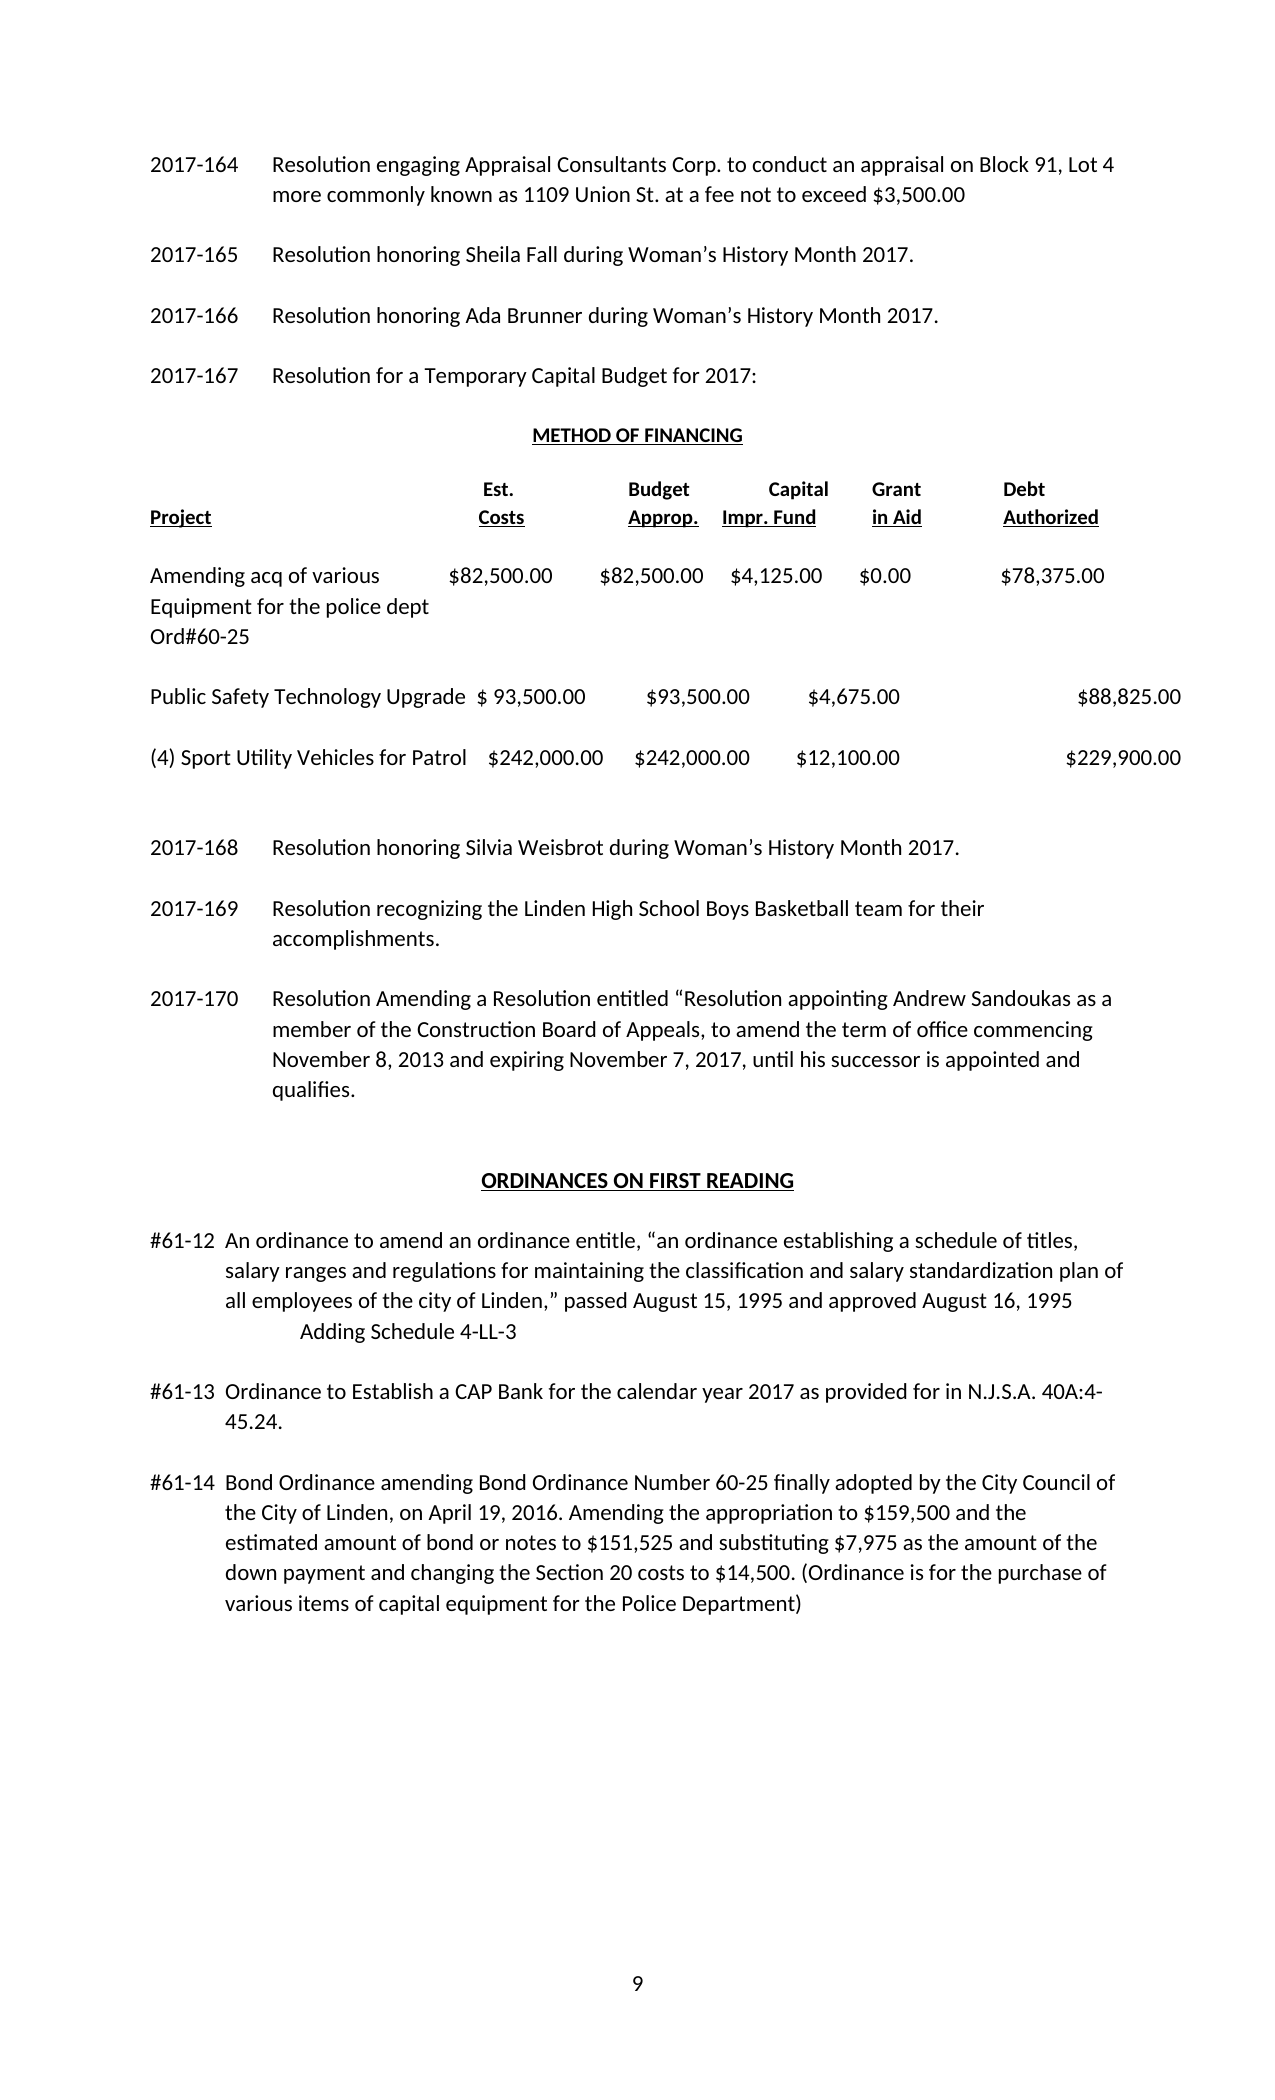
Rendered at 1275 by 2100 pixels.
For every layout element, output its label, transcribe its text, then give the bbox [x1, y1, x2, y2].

list Resolution honoring Ada Brunner during Woman’s History Month 2017. [150, 301, 1125, 329]
text ORDINANCES ON FIRST READING [150, 1166, 1125, 1194]
text #61-13 Ordinance to Establish a CAP Bank for the calendar year 2017 as provided for in N.J.S.A. 40A:4-45.24. [150, 1377, 1125, 1436]
list Resolution recognizing the Linden High School Boys Basketball team for their accomplishments. [150, 894, 1125, 952]
list Adding Schedule 4-LL-3 [300, 1317, 1125, 1345]
text Amending acq of various $82,500.00 $82,500.00 $4,125.00 $0.00 $78,375.00 [150, 562, 1125, 590]
list Resolution honoring Sheila Fall during Woman’s History Month 2017. [150, 241, 1125, 269]
text Ord#60-25 [150, 622, 1125, 650]
text #61-12 An ordinance to amend an ordinance entitle, “an ordinance establishing a schedule of titles, salary ranges and regulations for maintaining the classification and salary standardization plan of all employees of the city of Linden,” passed August 15, 1995 and approved August 16, 1995 [150, 1226, 1125, 1315]
list Resolution honoring Silvia Weisbrot during Woman’s History Month 2017. [150, 833, 1125, 862]
list Resolution Amending a Resolution entitled “Resolution appointing Andrew Sandoukas as a member of the Construction Board of Appeals, to amend the term of office commencing November 8, 2013 and expiring November 7, 2017, until his successor is appointed and qualifies. [150, 984, 1125, 1103]
text #61-14 Bond Ordinance amending Bond Ordinance Number 60-25 finally adopted by the City Council of the City of Linden, on April 19, 2016. Amending the appropriation to $159,500 and the estimated amount of bond or notes to $151,525 and substituting $7,975 as the amount of the down payment and changing the Section 20 costs to $14,500. (Ordinance is for the purchase of various items of capital equipment for the Police Department) [150, 1468, 1125, 1617]
text (4) Sport Utility Vehicles for Patrol $242,000.00 $242,000.00 $12,100.00 $229,900.00 [150, 743, 1125, 771]
text Public Safety Technology Upgrade $ 93,500.00 $93,500.00 $4,675.00 $88,825.00 [150, 682, 1125, 711]
text Equipment for the police dept [150, 592, 1125, 620]
list Resolution for a Temporary Capital Budget for 2017: [150, 361, 1125, 389]
list Resolution engaging Appraisal Consultants Corp. to conduct an appraisal on Block 91, Lot 4 more commonly known as 1109 Union St. at a fee not to exceed $3,500.00 [150, 150, 1125, 208]
text METHOD OF FINANCING [150, 422, 1125, 447]
text Est. Budget Capital Grant Debt [459, 477, 1125, 502]
text Project Costs Approp. Impr. Fund in Aid Authorized [150, 504, 1125, 529]
